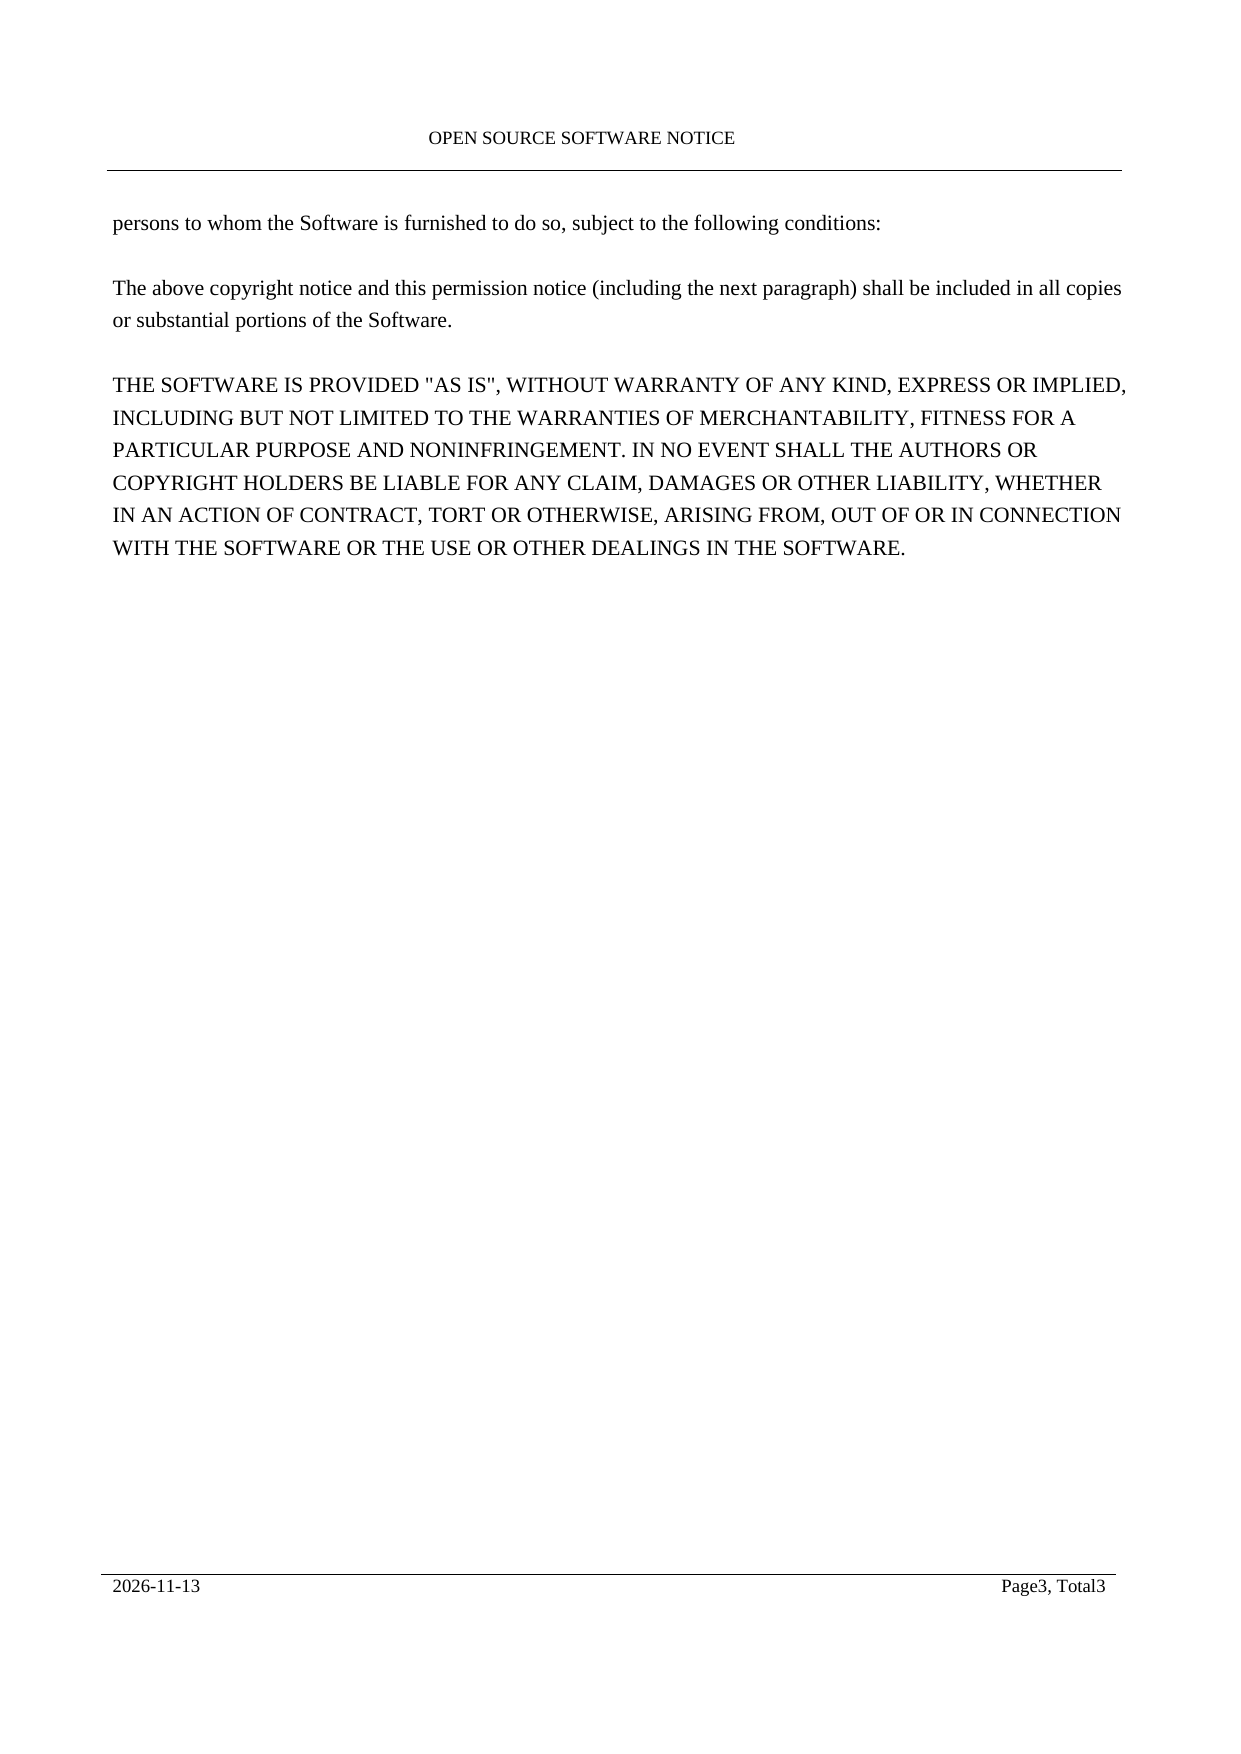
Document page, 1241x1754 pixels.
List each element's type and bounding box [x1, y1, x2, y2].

text [112, 206, 1128, 564]
